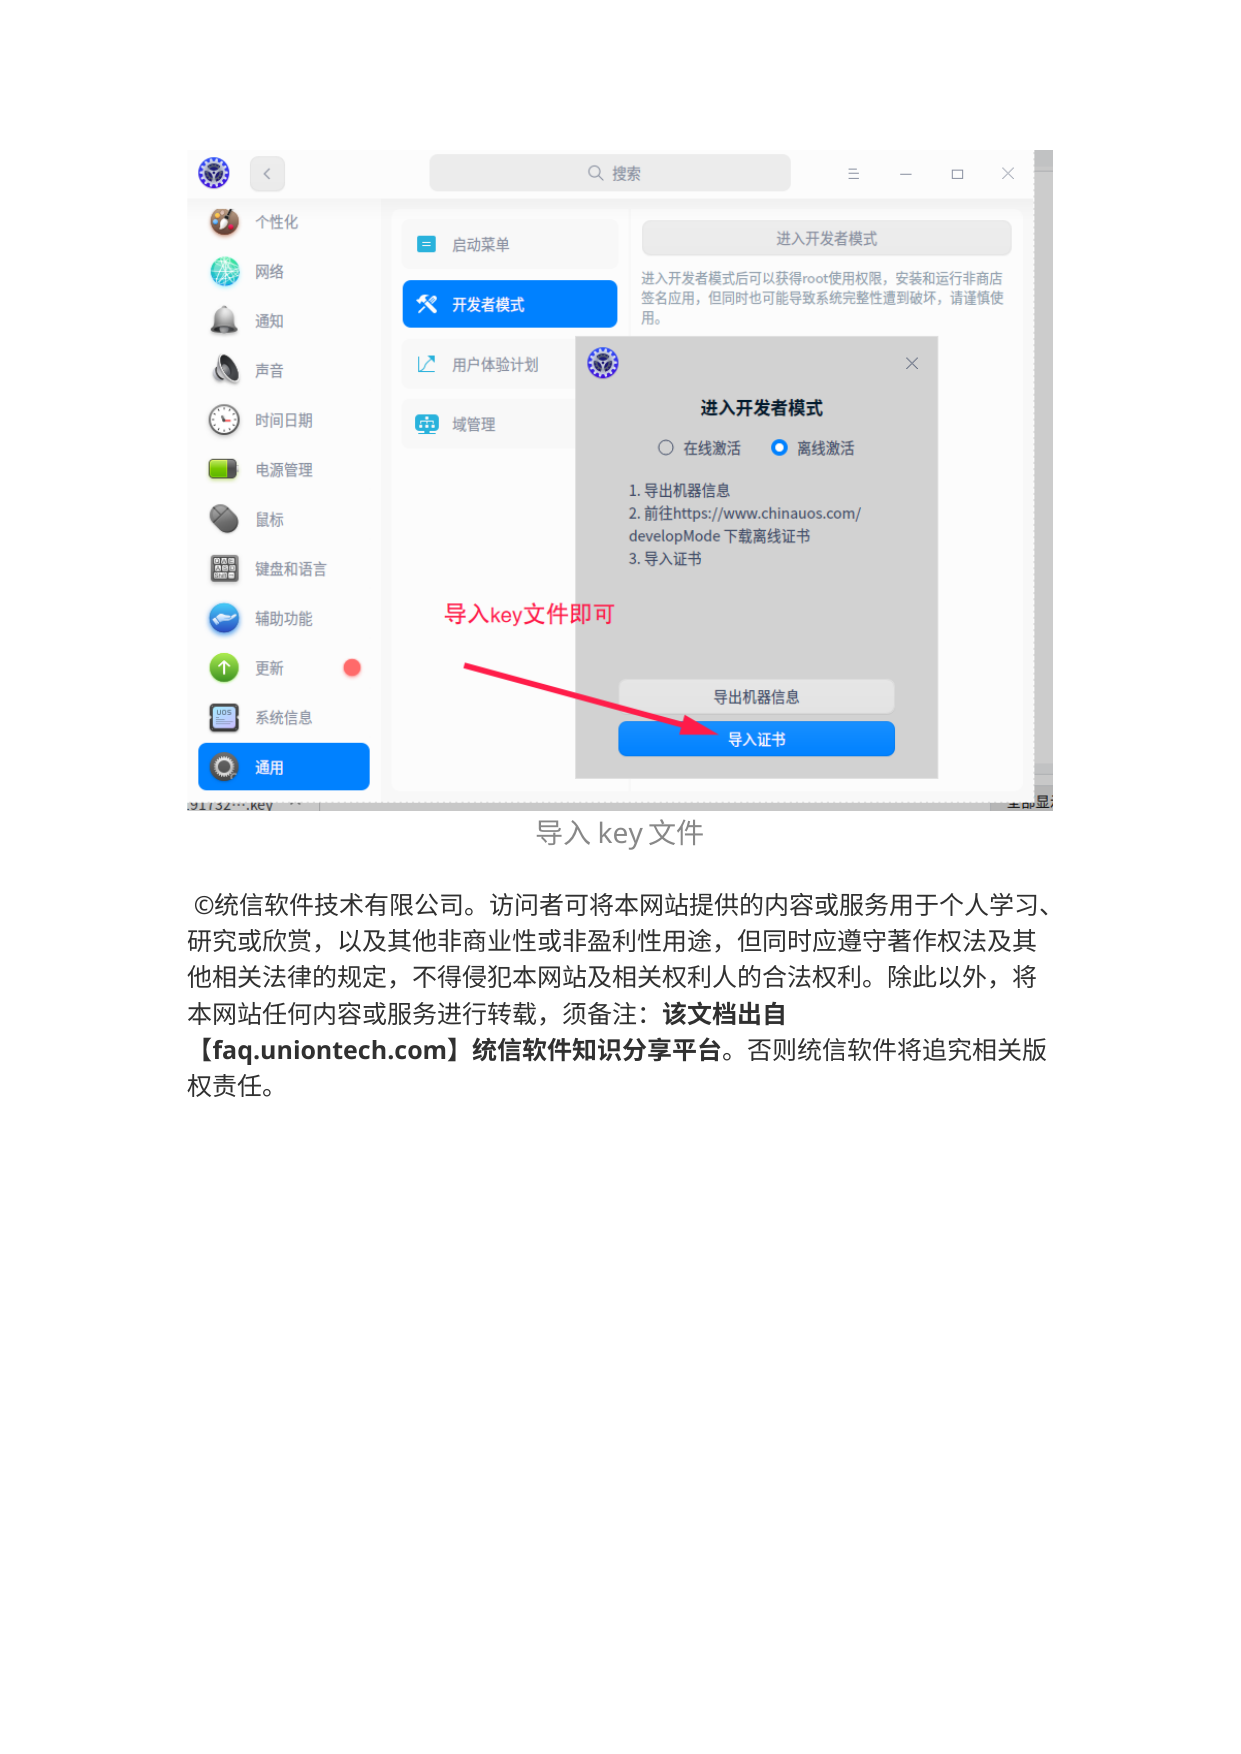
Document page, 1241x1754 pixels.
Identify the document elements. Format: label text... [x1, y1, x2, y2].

text 导入key文件 [187, 811, 1053, 851]
picture [187, 150, 1053, 811]
text ©统信软件技术有限公司。访问者可将本网站提供的内容或服务用于个人学习、研究或欣赏，以及其他非商业性或非盈利性用途，但同时应遵守著作权法及其他相关法律的规定，不得侵犯本网站及相关权利人的合法权利。除此以外，将本网站任何内容或服务进行转载，须备注：该文档出自【faq.uniontech.com】统信软件知识分享平台。否则统信软件将追究相关版权责任。 [187, 885, 1053, 1103]
